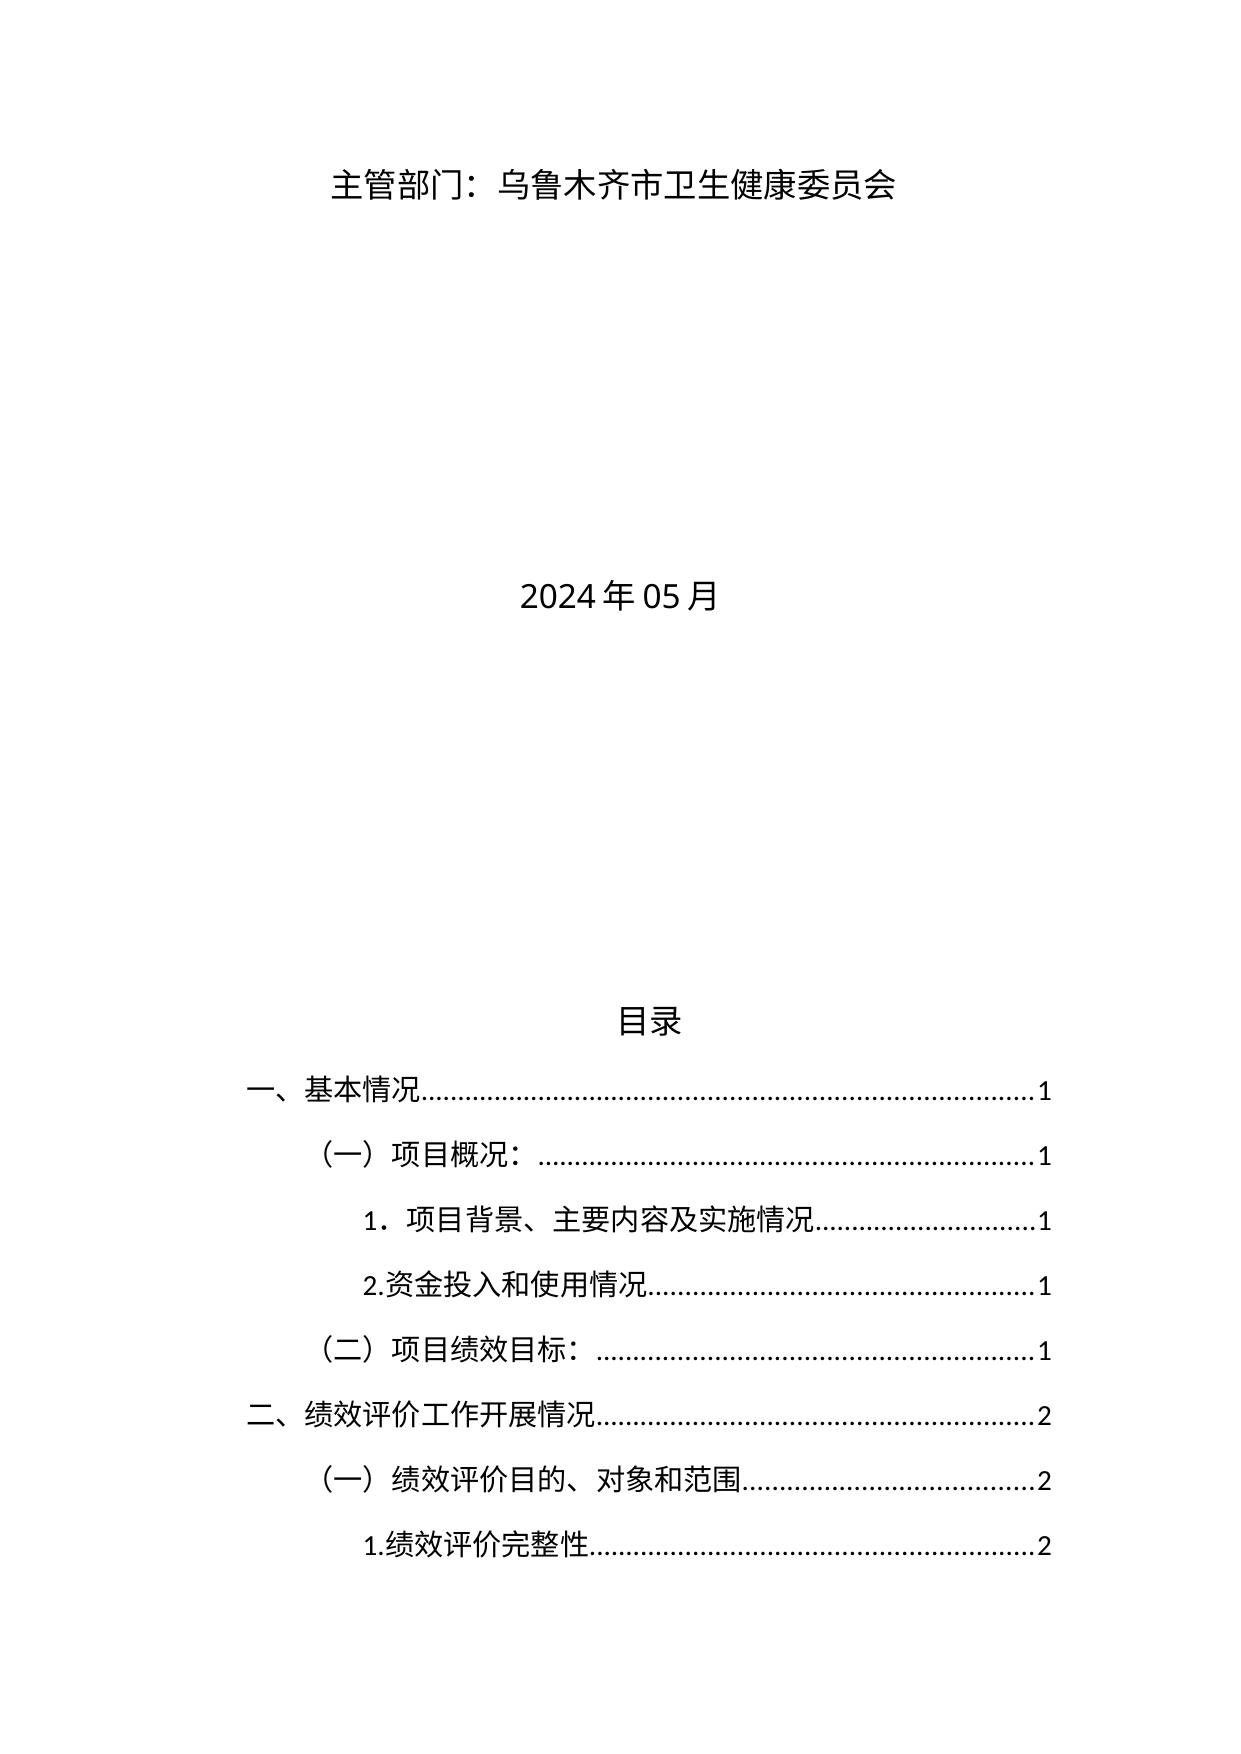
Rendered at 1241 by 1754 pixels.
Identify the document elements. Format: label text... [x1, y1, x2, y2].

text 2024年05月 [187, 562, 1053, 627]
text 主管部门：乌鲁木齐市卫生健康委员会 [217, 150, 1053, 215]
